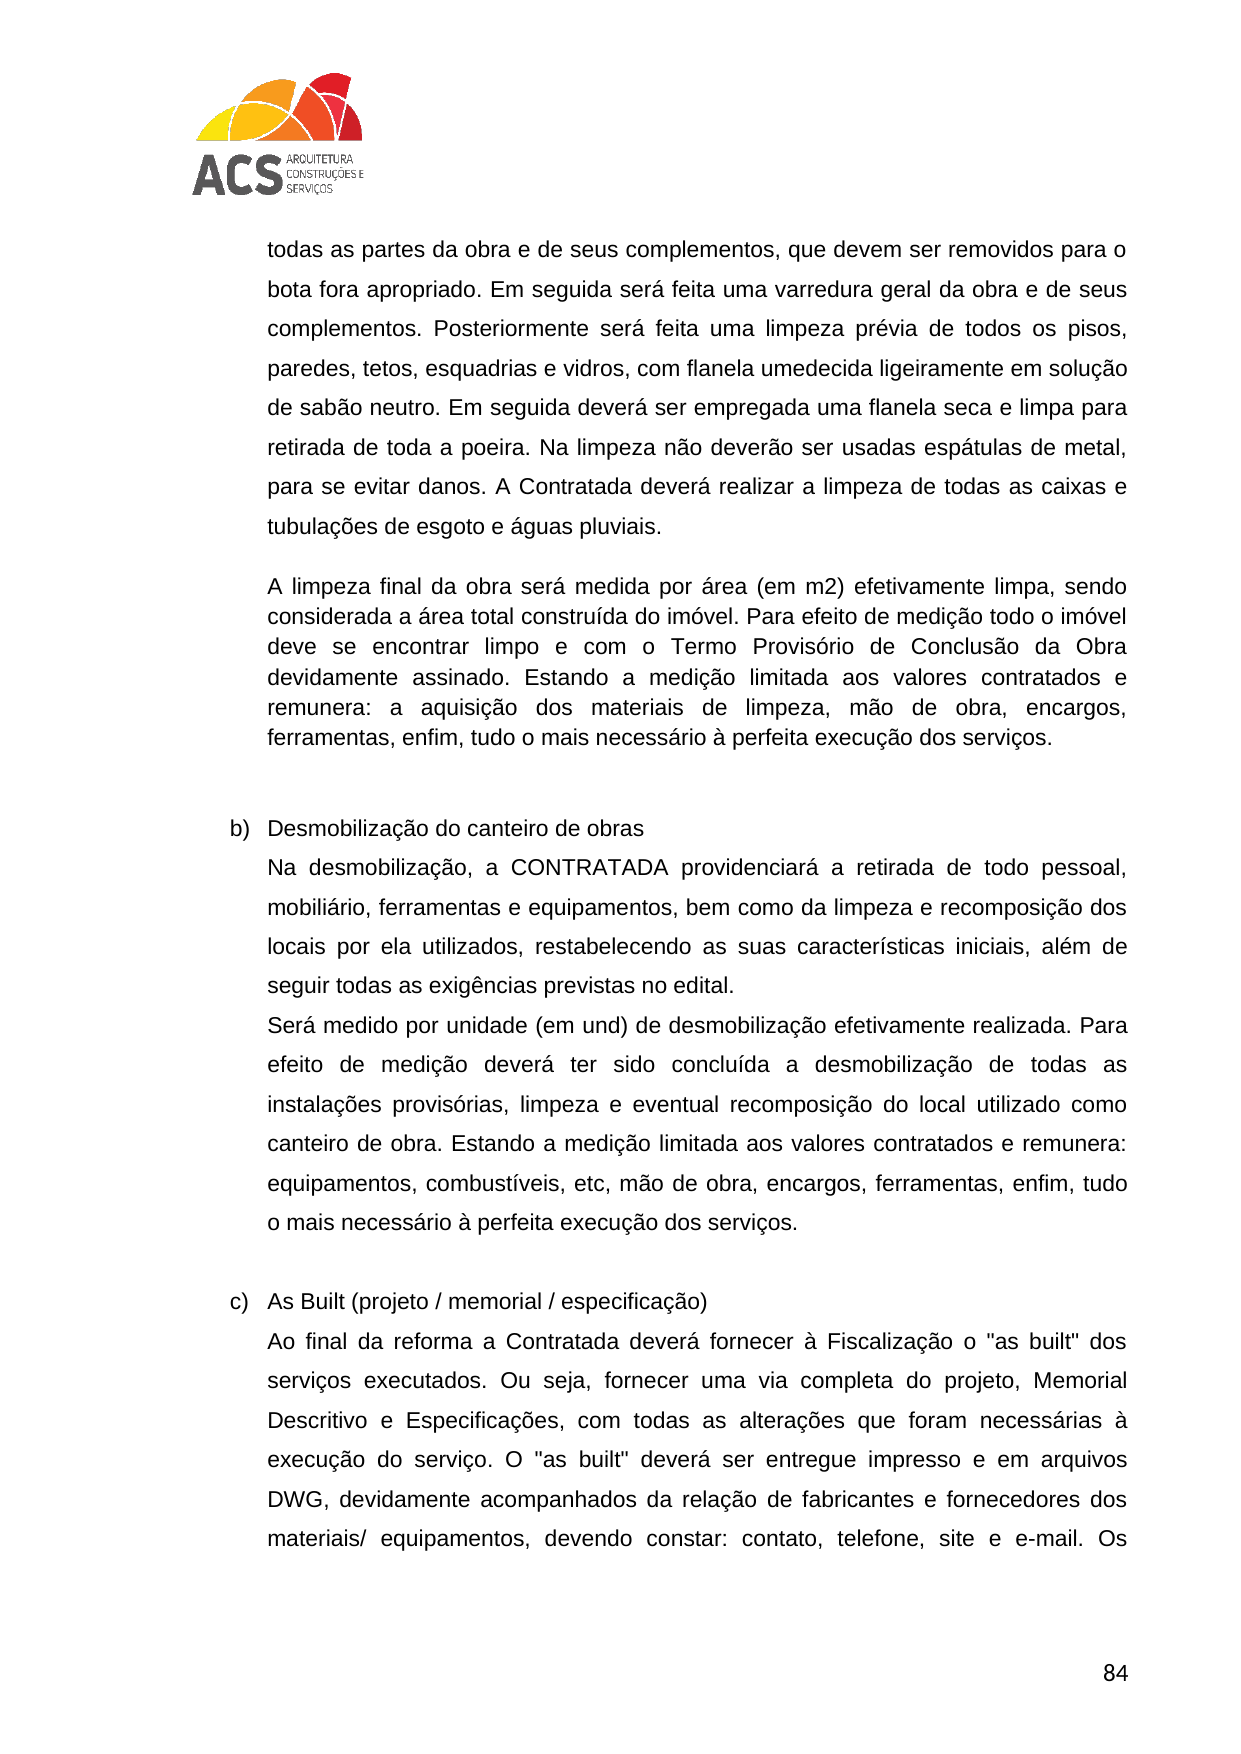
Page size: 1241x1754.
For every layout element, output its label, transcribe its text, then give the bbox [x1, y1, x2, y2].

list Na desmobilização, a CONTRATADA providenciará a retirada de todo pessoal, mobiliário, ferramentas e equipamentos, bem como da limpeza e recomposição dos locais por ela utilizados, restabelecendo as suas características iniciais, além de seguir todas as exigências previstas no edital. [267, 854, 1128, 999]
list A limpeza final da obra será medida por área (em m2) efetivamente limpa, sendo considerada a área total construída do imóvel. Para efeito de medição todo o imóvel deve se encontrar limpo e com o Termo Provisório de Conclusão da Obra devidamente assinado. Estando a medição limitada aos valores contratados e remunera: a aquisição dos materiais de limpeza, mão de obra, encargos, ferramentas, enfim, tudo o mais necessário à perfeita execução dos serviços. [267, 573, 1128, 750]
list As Built (projeto / memorial / especificação) [229, 1288, 1128, 1315]
picture [192, 73, 364, 195]
list Desmobilização do canteiro de obras [229, 814, 1128, 841]
list Será medido por unidade (em und) de desmobilização efetivamente realizada. Para efeito de medição deverá ter sido concluída a desmobilização de todas as instalações provisórias, limpeza e eventual recomposição do local utilizado como canteiro de obra. Estando a medição limitada aos valores contratados e remunera: equipamentos, combustíveis, etc, mão de obra, encargos, ferramentas, enfim, tudo o mais necessário à perfeita execução dos serviços. [267, 1012, 1128, 1236]
